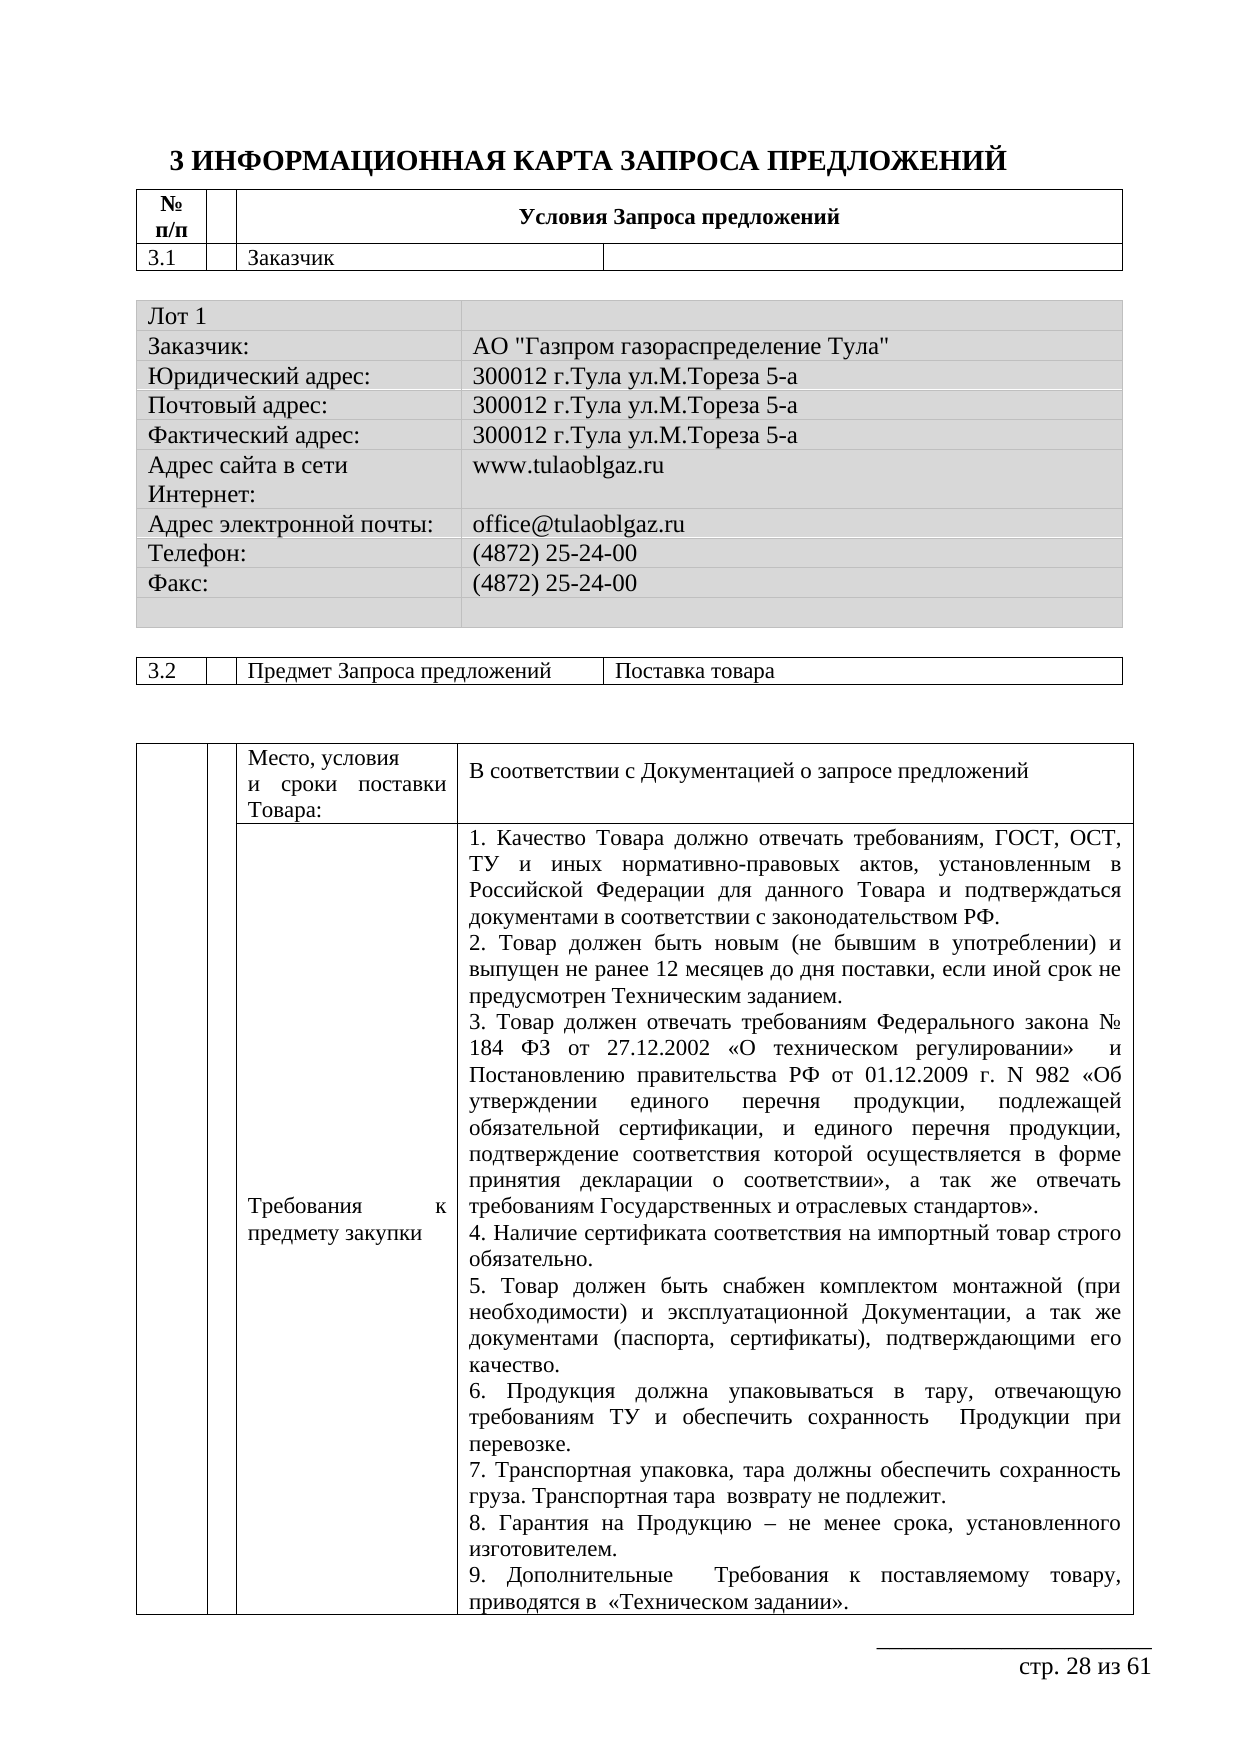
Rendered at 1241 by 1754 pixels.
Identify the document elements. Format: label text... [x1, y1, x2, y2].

table_cell [462, 598, 1122, 627]
table_header [137, 744, 207, 1614]
table_header 3.2 [137, 658, 206, 684]
table_header В соответствии с Документацией о запросе предложений [458, 744, 1133, 823]
table_cell 1. Качество Товара должно отвечать требованиям, ГОСТ, ОСТ, ТУ и иных нормативно-правовых актов, установленным в Российской Федерации для данного Товара и подтверждаться документами в соответствии с законодательством РФ. 2. Товар должен быть новым (не бывшим в употреблении) и выпущен не ранее 12 месяцев до дня поставки, если иной срок не предусмотрен Техническим заданием. 3. Товар должен отвечать требованиям Федерального закона № 184 ФЗ от 27.12.2002 «О техническом регулировании» и Постановлению правительства РФ от 01.12.2009 г. N 982 «Об утверждении единого перечня продукции, подлежащей обязательной сертификации, и единого перечня продукции, подтверждение соответствия которой осуществляется в форме принятия декларации о соответствии», а так же отвечать требованиям Государственных и отраслевых стандартов». 4. Наличие сертификата соответствия на импортный товар строго обязательно. 5. Товар должен быть снабжен комплектом монтажной (при необходимости) и эксплуатационной Документации, а так же документами (паспорта, сертификаты), подтверждающими его качество. 6. Продукция должна упаковываться в тару, отвечающую требованиям ТУ и обеспечить сохранность Продукции при перевозке. 7. Транспортная упаковка, тара должны обеспечить сохранность груза. Транспортная тара возврату не подлежит. 8. Гарантия на Продукцию – не менее срока, установленного изготовителем. 9. Дополнительные Требования к поставляемому товару, приводятся в «Техническом задании». [458, 824, 1133, 1614]
table_cell [604, 244, 1122, 270]
table_cell Юридический адрес: [137, 361, 461, 389]
table_cell Заказчик: [137, 331, 461, 360]
table_header Условия Запроса предложений [237, 190, 1122, 243]
text 3 Информационная карта запроса предложений [169, 143, 1152, 177]
table_cell 3.1 [137, 244, 206, 270]
table_cell (4872) 25-24-00 [462, 539, 1122, 567]
table_header [207, 190, 236, 243]
table_cell Телефон: [137, 539, 461, 567]
table_cell office@tulaoblgaz.ru [462, 509, 1122, 537]
table_cell Требования к предмету закупки [237, 824, 457, 1614]
table_cell www.tulaoblgaz.ru [462, 450, 1122, 508]
table_cell [137, 598, 461, 627]
table_cell 300012 г.Тула ул.М.Тореза 5-а [462, 420, 1122, 449]
table_cell Адрес сайта в сети Интернет: [137, 450, 461, 508]
table_cell Адрес электронной почты: [137, 509, 461, 537]
table_cell (4872) 25-24-00 [462, 568, 1122, 597]
table_cell 300012 г.Тула ул.М.Тореза 5-а [462, 391, 1122, 419]
table_cell Заказчик [237, 244, 603, 270]
table_header Предмет Запроса предложений [237, 658, 603, 684]
table_cell Почтовый адрес: [137, 391, 461, 419]
table_header Поставка товара [604, 658, 1122, 684]
table_header [462, 301, 1122, 330]
table_header Место, условия и сроки поставки Товара: [237, 744, 457, 823]
table_header [208, 744, 236, 1614]
table_cell 300012 г.Тула ул.М.Тореза 5-а [462, 361, 1122, 389]
table_cell АО "Газпром газораспределение Тула" [462, 331, 1122, 360]
table_header Лот 1 [137, 301, 461, 330]
table_cell Факс: [137, 568, 461, 597]
table_header № п/п [137, 190, 206, 243]
table_cell [207, 244, 236, 270]
table_cell Фактический адрес: [137, 420, 461, 449]
table_header [207, 658, 236, 684]
